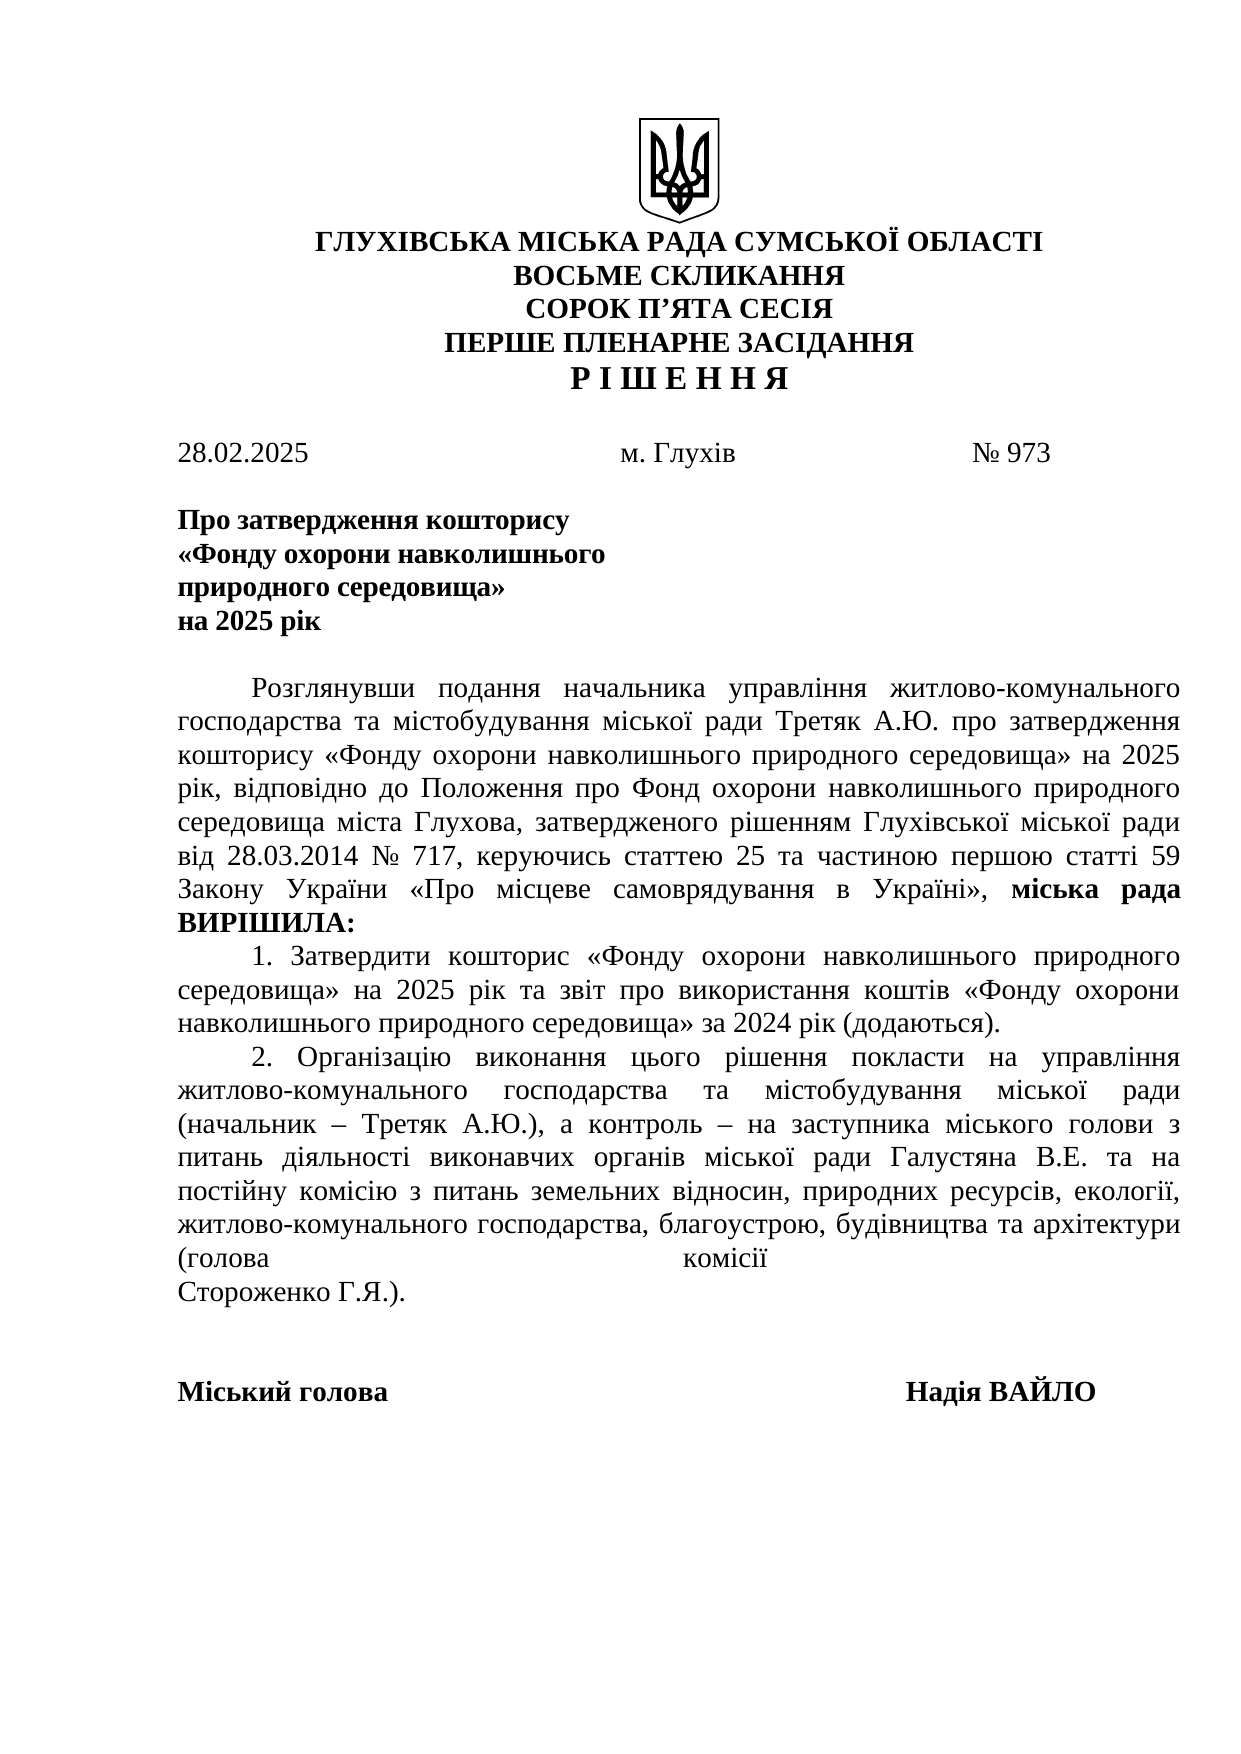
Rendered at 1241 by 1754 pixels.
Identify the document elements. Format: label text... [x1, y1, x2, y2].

text Міський голова Надія ВАЙЛО [177, 1374, 1181, 1408]
list 1. Затвердити кошторис «Фонду охорони навколишнього природного середовища» на 2025 рік та звіт про використання коштів «Фонду охорони навколишнього природного середовища» за 2024 рік (додаються). [177, 938, 1181, 1039]
list 2. Організацію виконання цього рішення покласти на управління житлово-комунального господарства та містобудування міської ради (начальник – Третяк А.Ю.), а контроль – на заступника міського голови з питань діяльності виконавчих органів міської ради Галустяна В.Е. та на постійну комісію з питань земельних відносин, природних ресурсів, екології, житлово-комунального господарства, благоустрою, будівництва та архітектури (голова комісії Стороженко Г.Я.). [177, 1039, 1181, 1307]
text на 2025 рік [177, 603, 1181, 636]
text Розглянувши подання начальника управління житлово-комунального господарства та містобудування міської ради Третяк А.Ю. про затвердження кошторису «Фонду охорони навколишнього природного середовища» на 2025 рік, відповідно до Положення про Фонд охорони навколишнього природного середовища міста Глухова, затвердженого рішенням Глухівської міської ради від 28.03.2014 № 717, керуючись статтею 25 та частиною першою статті 59 Закону України «Про місцеве самоврядування в Україні», міська рада ВИРІШИЛА: [177, 670, 1181, 938]
text Р І Ш Е Н Н Я [177, 358, 1181, 397]
text 28.02.2025 м. Глухів № 973 [177, 435, 1181, 469]
text ПЕРШЕ ПЛЕНАРНЕ ЗАСІДАННЯ [177, 325, 1181, 358]
text Про затвердження кошторису [177, 502, 1181, 536]
text ВОСЬМЕ СКЛИКАННЯ [177, 258, 1181, 291]
text природного середовища» [177, 569, 1181, 603]
text «Фонду охорони навколишнього [177, 536, 1181, 569]
text ГЛУХІВСЬКА МІСЬКА РАДА СУМСЬКОЇ ОБЛАСТІ [177, 224, 1181, 258]
text СОРОК П’ЯТА СЕСІЯ [177, 291, 1181, 325]
picture [638, 118, 720, 225]
